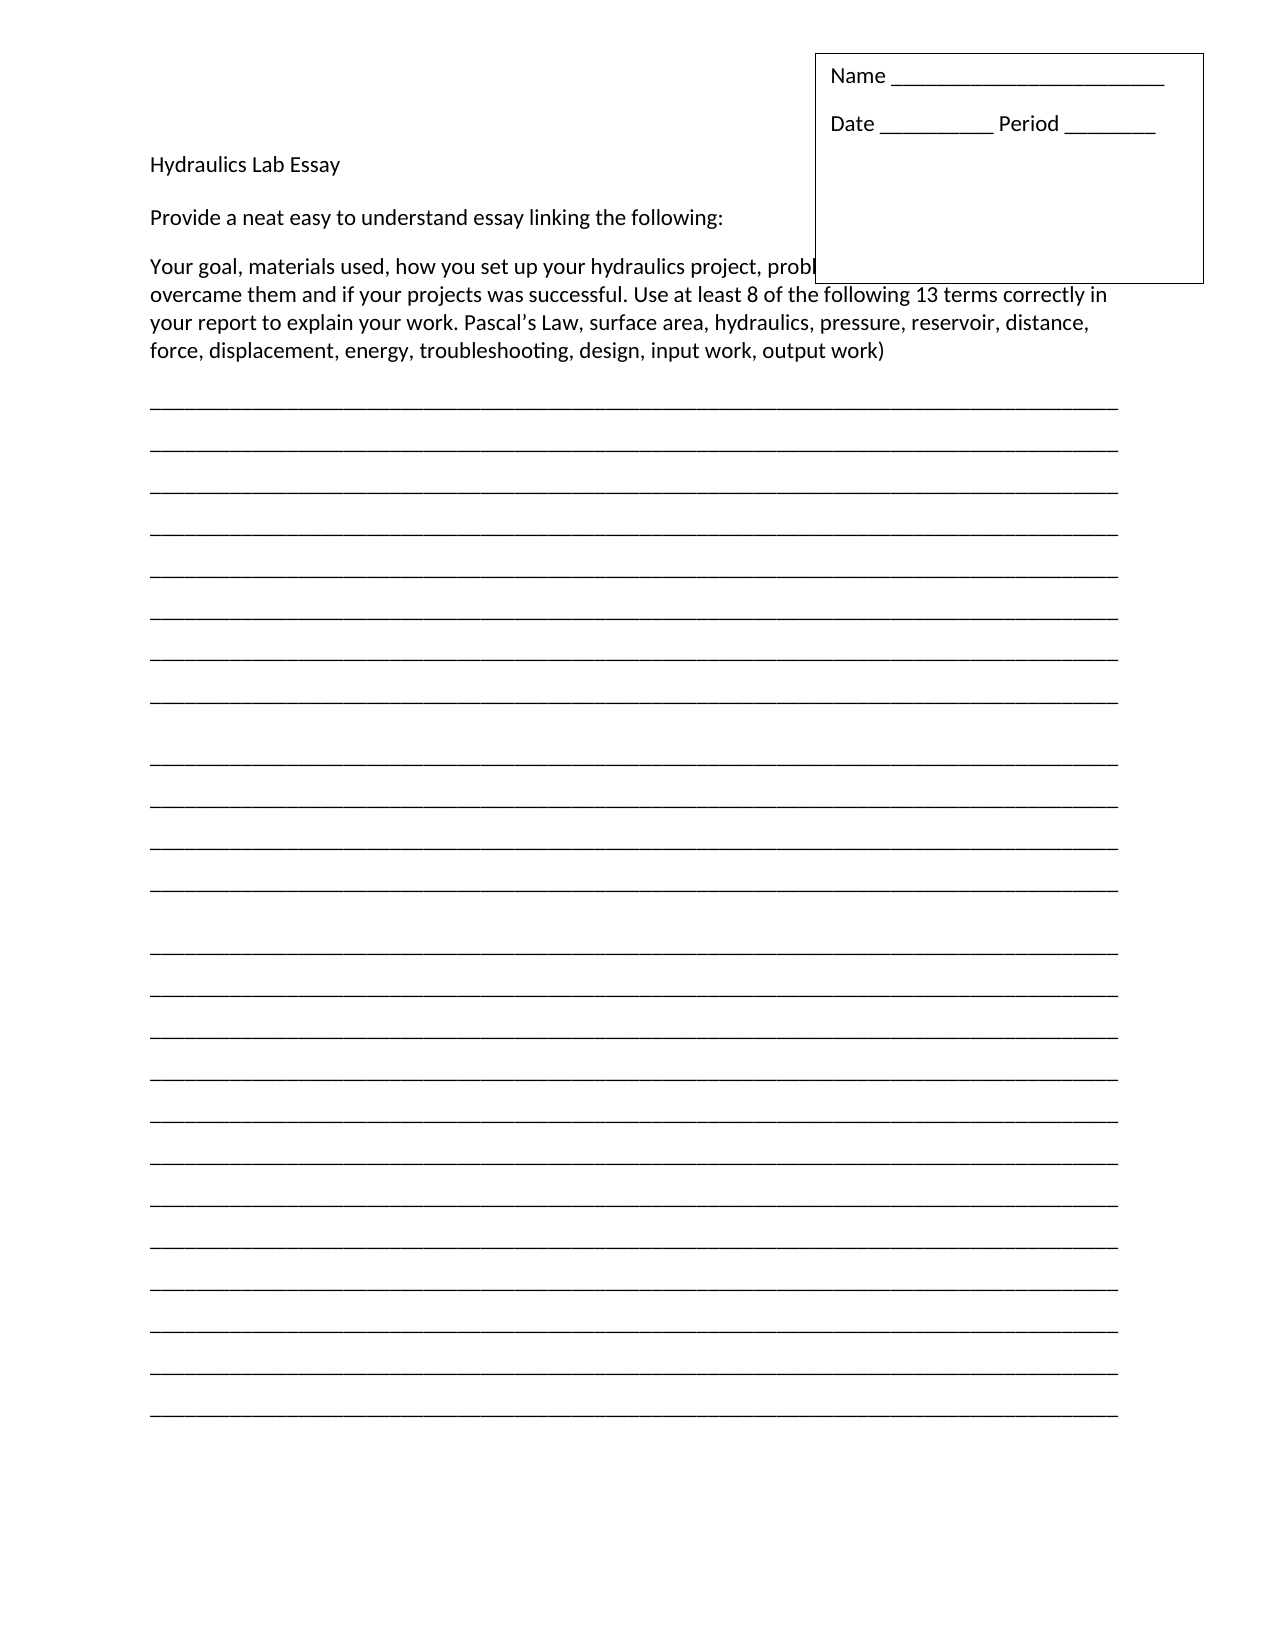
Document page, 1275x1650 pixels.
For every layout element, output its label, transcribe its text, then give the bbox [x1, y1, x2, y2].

text ____________________________________________________________________________________________________________________________________________________________________________________________________________________________________________________________________________________________________________________________________________________ [150, 741, 1125, 895]
text Hydraulics Lab Essay [150, 150, 815, 178]
text ____________________________________________________________________________________________________________________________________________________________________________________________________________________________________________________________________________________________________________________________________________________ ____________________________________________________________________________________________________________________________________________________________________________________________________________________________________________________________________________________________________________________________________________________ [150, 385, 1125, 707]
text ____________________________________________________________________________________________________________________________________________________________________________________________________________________________________________________________________________________________________________________________________________________________________________________________________________________________________________________________________________________________________________________________________________________________________________________________________________________________________________________________________________________________________________________________________________________________________________________________________________________________________________________________________________________________________________________________________________________________________________________________________________________________________________________________ [150, 930, 1125, 1420]
text Provide a neat easy to understand essay linking the following: [150, 203, 815, 231]
text Your goal, materials used, how you set up your hydraulics project, problems you had and how you overcame them and if your projects was successful. Use at least 8 of the following 13 terms correctly in your report to explain your work. Pascal’s Law, surface area, hydraulics, pressure, reservoir, distance, force, displacement, energy, troubleshooting, design, input work, output work) [150, 252, 1125, 364]
